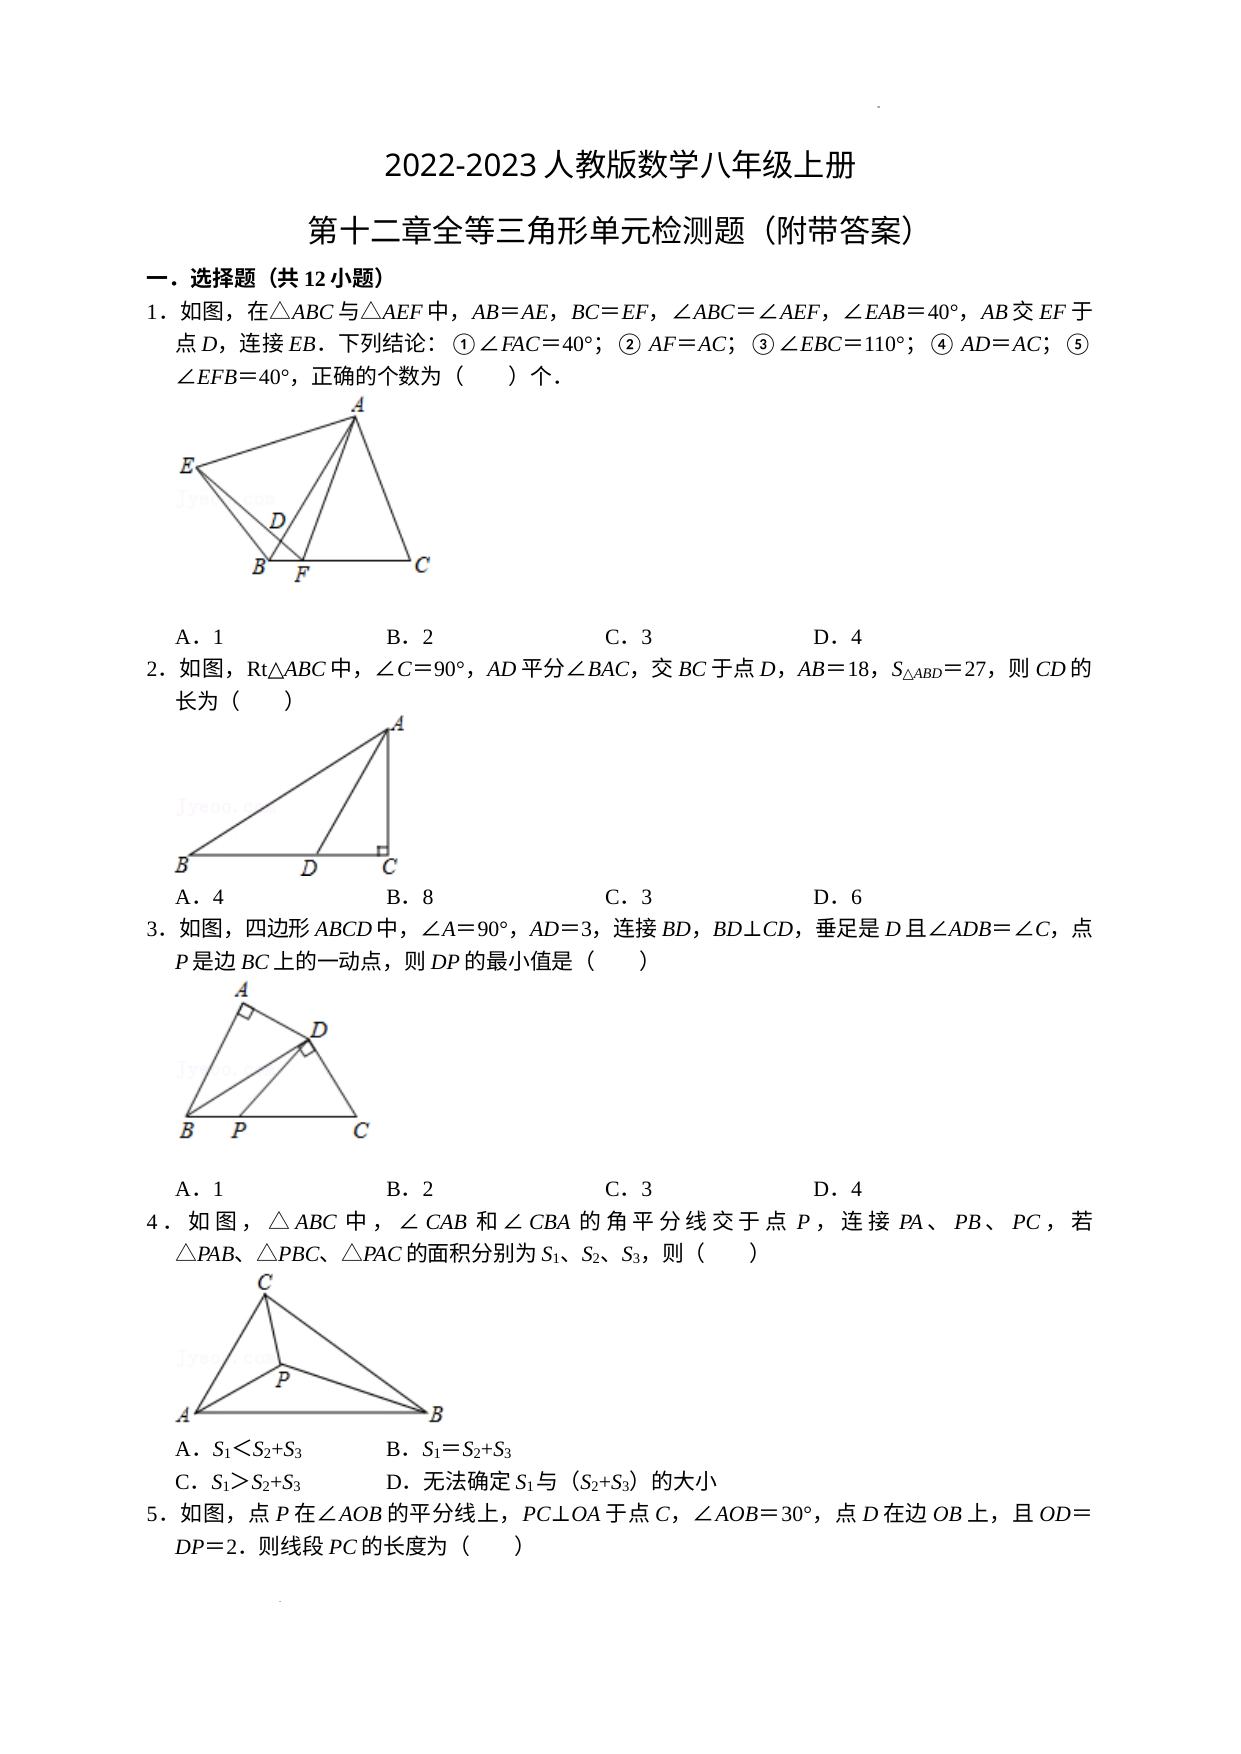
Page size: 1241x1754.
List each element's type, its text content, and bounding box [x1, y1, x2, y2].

text A．S1＜S2+S3 B．S1＝S2+S3 [146, 1431, 1094, 1463]
text 4．如图，△ABC中，∠CAB和∠CBA的角平分线交于点P，连接PA、PB、PC，若△PAB、△PBC、△PAC的面积分别为S1、S2、S3，则（ ） [146, 1203, 1094, 1268]
picture [174, 975, 375, 1143]
text 2022-2023人教版数学八年级上册 [146, 131, 1094, 196]
text 1．如图，在△ABC与△AEF中，AB＝AE，BC＝EF，∠ABC＝∠AEF，∠EAB＝40°，AB交EF于点D，连接EB．下列结论：①∠FAC＝40°；②AF＝AC；③∠EBC＝110°；④AD＝AC；⑤∠EFB＝40°，正确的个数为（ ）个． [146, 293, 1094, 391]
text A．1 B．2 C．3 D．4 [146, 618, 1094, 651]
text 一．选择题（共12小题） [146, 261, 1094, 293]
text C．S1＞S2+S3 D．无法确定S1与（S2+S3）的大小 [146, 1463, 1094, 1496]
text A．4 B．8 C．3 D．6 [146, 878, 1094, 911]
text 2．如图，Rt△ABC中，∠C＝90°，AD平分∠BAC，交BC于点D，AB＝18，S△ABD＝27，则CD的长为（ ） [146, 651, 1094, 716]
picture [174, 715, 404, 876]
picture [174, 1268, 449, 1427]
text 3．如图，四边形ABCD中，∠A＝90°，AD＝3，连接BD，BD⊥CD，垂足是D且∠ADB＝∠C，点P是边BC上的一动点，则DP的最小值是（ ） [146, 911, 1094, 976]
text A．1 B．2 C．3 D．4 [146, 1171, 1094, 1203]
picture [174, 390, 435, 587]
text 5．如图，点P在∠AOB的平分线上，PC⊥OA于点C，∠AOB＝30°，点D在边OB上，且OD＝DP＝2．则线段PC的长度为（ ） [146, 1496, 1094, 1561]
text 第十二章全等三角形单元检测题（附带答案） [146, 196, 1094, 261]
